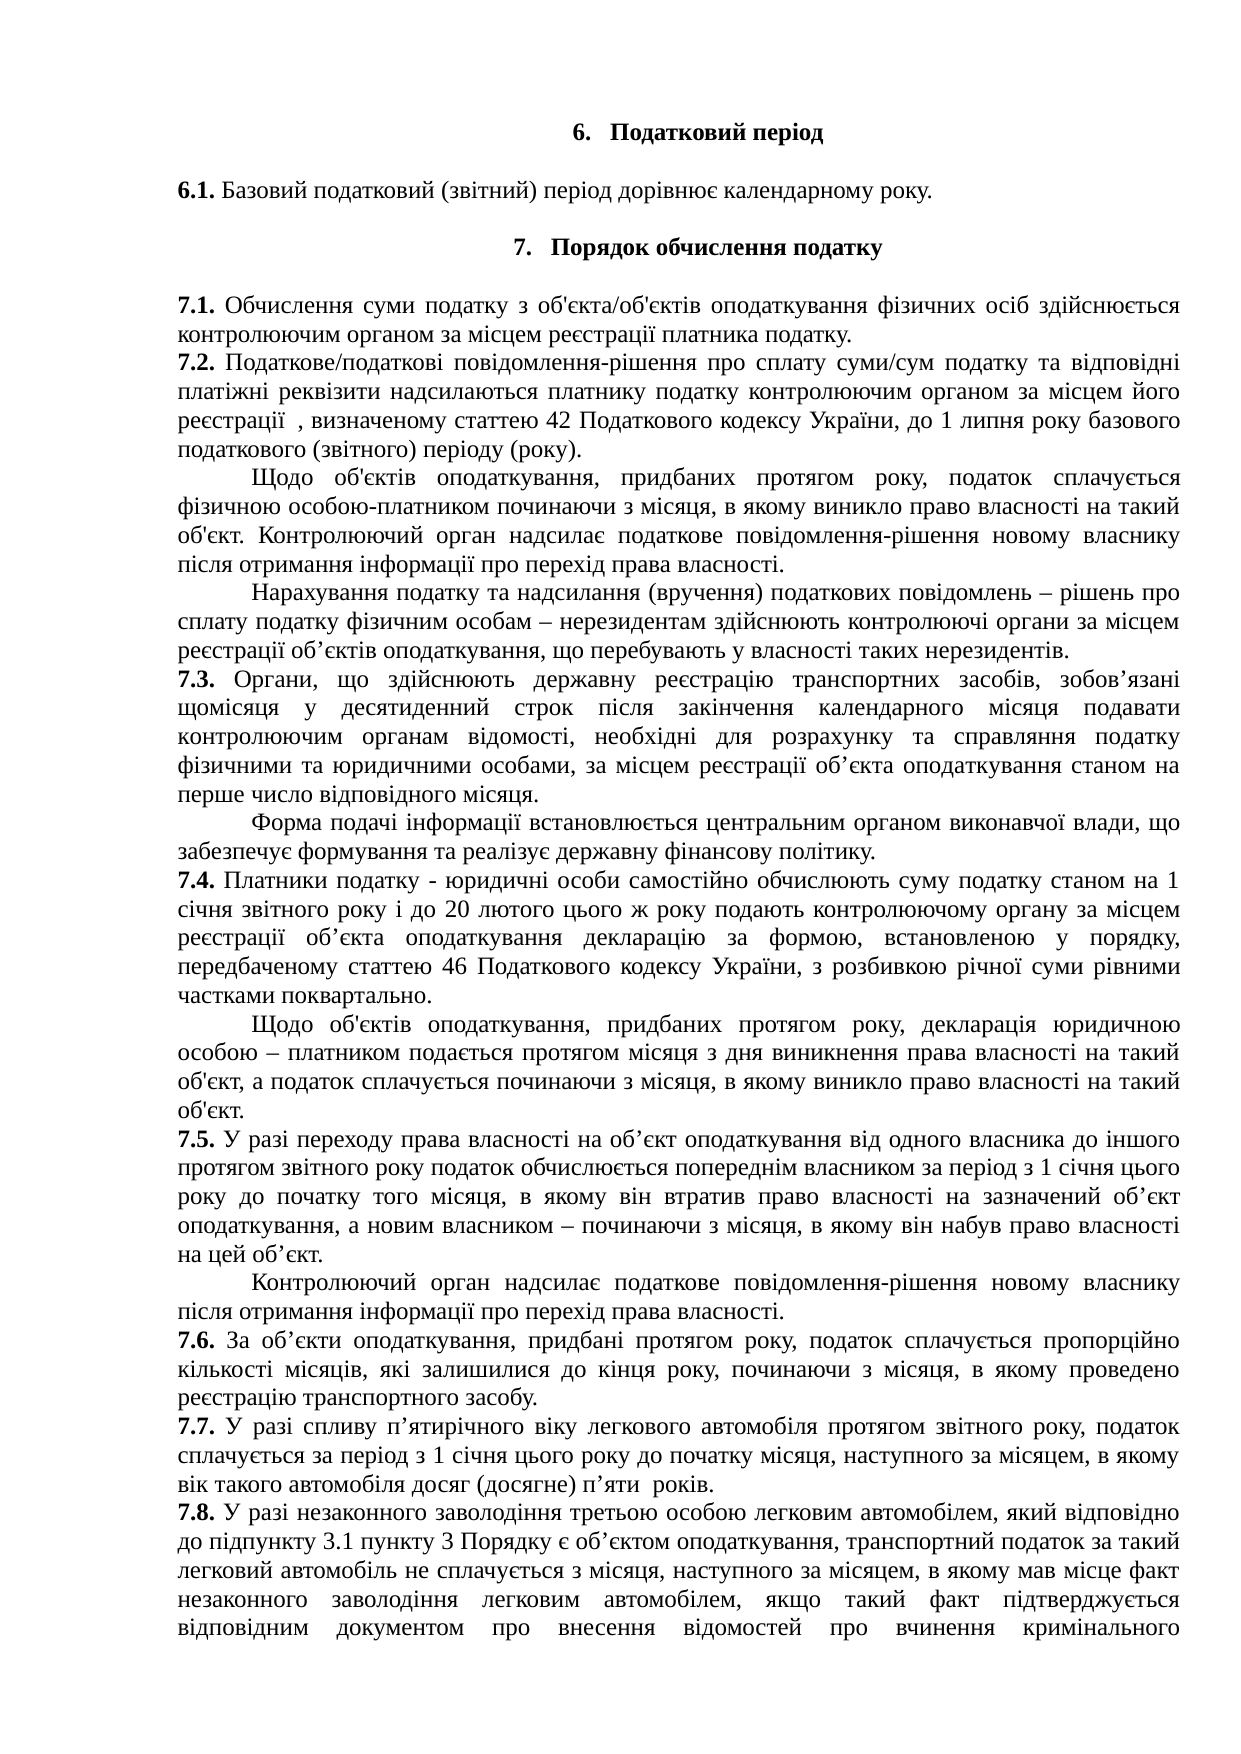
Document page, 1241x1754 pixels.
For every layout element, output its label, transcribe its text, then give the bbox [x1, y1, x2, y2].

text 6.1. Базовий податковий (звітний) період дорівнює календарному року. [177, 175, 1181, 204]
text Нарахування податку та надсилання (вручення) податкових повідомлень – рішень про сплату податку фізичним особам – нерезидентам здійснюють контролюючі органи за місцем реєстрації об’єктів оподаткування, що перебувають у власності таких нерезидентів. [177, 577, 1181, 664]
text 7.2. Податкове/податкові повідомлення-рішення про сплату суми/сум податку та відповідні платіжні реквізити надсилаються платнику податку контролюючим органом за місцем його реєстрації , визначеному статтею 42 Податкового кодексу України, до 1 липня року базового податкового (звітного) періоду (року). [177, 347, 1181, 462]
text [177, 1497, 1181, 1526]
text 7.5. У разі переходу права власності на об’єкт оподаткування від одного власника до іншого протягом звітного року податок обчислюється попереднім власником за період з 1 січня цього року до початку того місяця, в якому він втратив право власності на зазначений об’єкт оподаткування, а новим власником – починаючи з місяця, в якому він набув право власності на цей об’єкт. [177, 1124, 1181, 1267]
text Щодо об'єктів оподаткування, придбаних протягом року, податок сплачується фізичною особою-платником починаючи з місяця, в якому виникло право власності на такий об'єкт. Контролюючий орган надсилає податкове повідомлення-рішення новому власнику після отримання інформації про перехід права власності. [177, 462, 1181, 577]
text Щодо об'єктів оподаткування, придбаних протягом року, декларація юридичною особою – платником подається протягом місяця з дня виникнення права власності на такий об'єкт, а податок сплачується починаючи з місяця, в якому виникло право власності на такий об'єкт. [177, 1009, 1181, 1124]
list Податковий період [215, 117, 1181, 146]
text 7.6. За об’єкти оподаткування, придбані протягом року, податок сплачується пропорційно кількості місяців, які залишилися до кінця року, починаючи з місяця, в якому проведено реєстрацію транспортного засобу. [177, 1325, 1181, 1411]
text 7.7. У разі спливу п’ятирічного віку легкового автомобіля протягом звітного року, податок сплачується за період з 1 січня цього року до початку місяця, наступного за місяцем, в якому вік такого автомобіля досяг (досягне) п’яти років. [177, 1411, 1181, 1497]
text 7.4. Платники податку - юридичні особи самостійно обчислюють суму податку станом на 1 січня звітного року і до 20 лютого цього ж року подають контролюючому органу за місцем реєстрації об’єкта оподаткування декларацію за формою, встановленою у порядку, передбаченому статтею 46 Податкового кодексу України, з розбивкою річної суми рівними частками поквартально. [177, 865, 1181, 1009]
list Порядок обчислення податку [215, 232, 1181, 261]
text Форма подачі інформації встановлюється центральним органом виконавчої влади, що забезпечує формування та реалізує державну фінансову політику. [177, 807, 1181, 865]
text Контролюючий орган надсилає податкове повідомлення-рішення новому власнику після отримання інформації про перехід права власності. [177, 1267, 1181, 1325]
text 7.3. Органи, що здійснюють державну реєстрацію транспортних засобів, зобов’язані щомісяця у десятиденний строк після закінчення календарного місяця подавати контролюючим органам відомості, необхідні для розрахунку та справляння податку фізичними та юридичними особами, за місцем реєстрації об’єкта оподаткування станом на перше число відповідного місяця. [177, 664, 1181, 807]
text 7.1. Обчислення суми податку з об'єкта/об'єктів оподаткування фізичних осіб здійснюється контролюючим органом за місцем реєстрації платника податку. [177, 290, 1181, 347]
